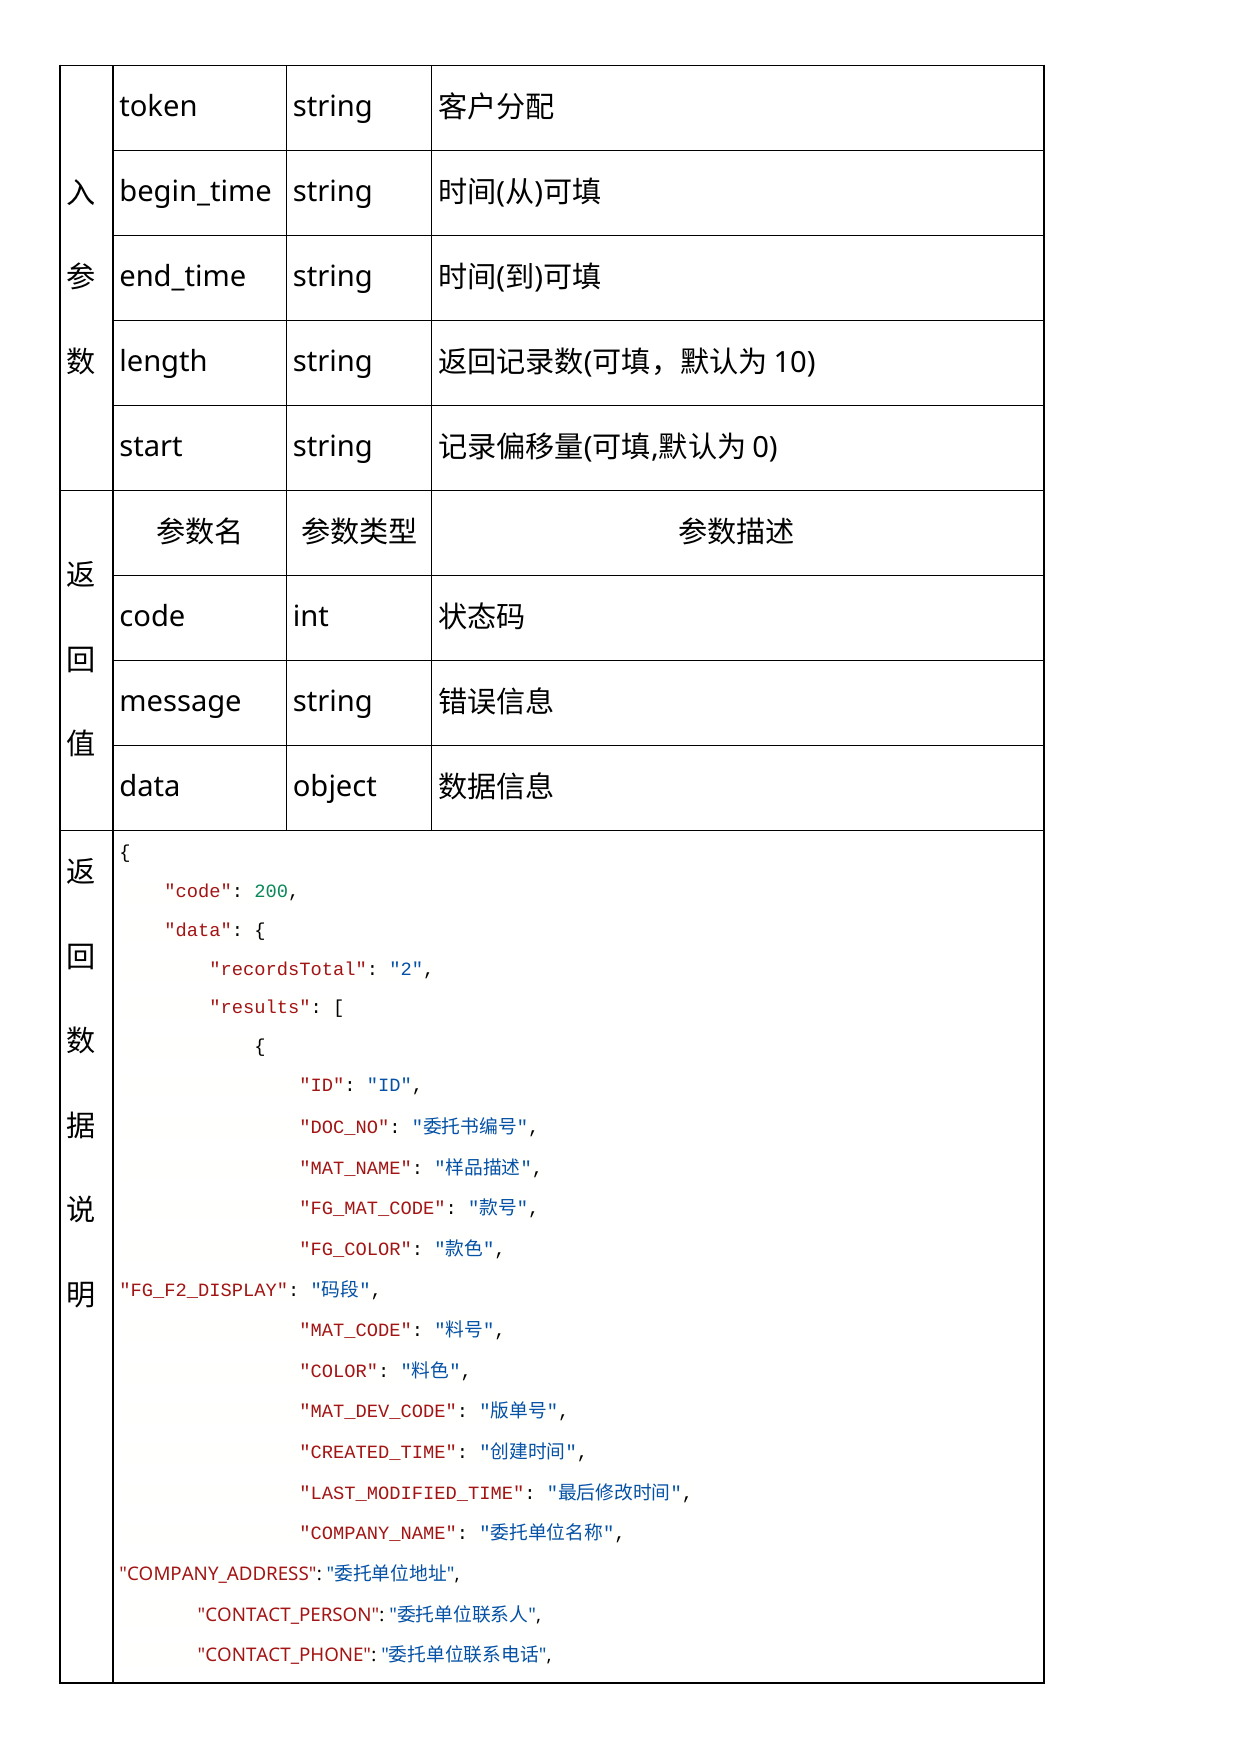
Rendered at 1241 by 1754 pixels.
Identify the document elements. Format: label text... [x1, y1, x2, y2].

table_cell 时间(到)可填 [432, 236, 1043, 319]
table_cell 时间(从)可填 [432, 151, 1043, 234]
table_cell string [287, 66, 431, 149]
table_cell data [114, 746, 286, 829]
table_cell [114, 831, 1043, 1682]
table_cell code [114, 576, 286, 659]
table_cell start [114, 406, 286, 489]
table_cell 客户分配 [432, 66, 1043, 149]
table_cell 参数类型 [287, 491, 431, 574]
table_cell 返回值 [61, 491, 112, 829]
table_cell 错误信息 [432, 661, 1043, 744]
table_cell 记录偏移量(可填,默认为0) [432, 406, 1043, 489]
table_cell end_time [114, 236, 286, 319]
table_cell 传入参数 [61, 66, 112, 489]
table_cell length [114, 321, 286, 404]
table_cell 参数名 [114, 491, 286, 574]
table_cell 状态码 [432, 576, 1043, 659]
table_cell string [287, 406, 431, 489]
table_cell string [287, 321, 431, 404]
table_cell begin_time [114, 151, 286, 234]
table_cell token [114, 66, 286, 149]
table_cell 数据信息 [432, 746, 1043, 829]
table_cell string [287, 236, 431, 319]
table_cell 返回数据说明 [61, 831, 112, 1682]
table_cell int [287, 576, 431, 659]
table_cell 参数描述 [432, 491, 1043, 574]
table_cell 返回记录数(可填，默认为10) [432, 321, 1043, 404]
table_cell string [287, 661, 431, 744]
table_cell string [287, 151, 431, 234]
table_cell object [287, 746, 431, 829]
table_cell message [114, 661, 286, 744]
